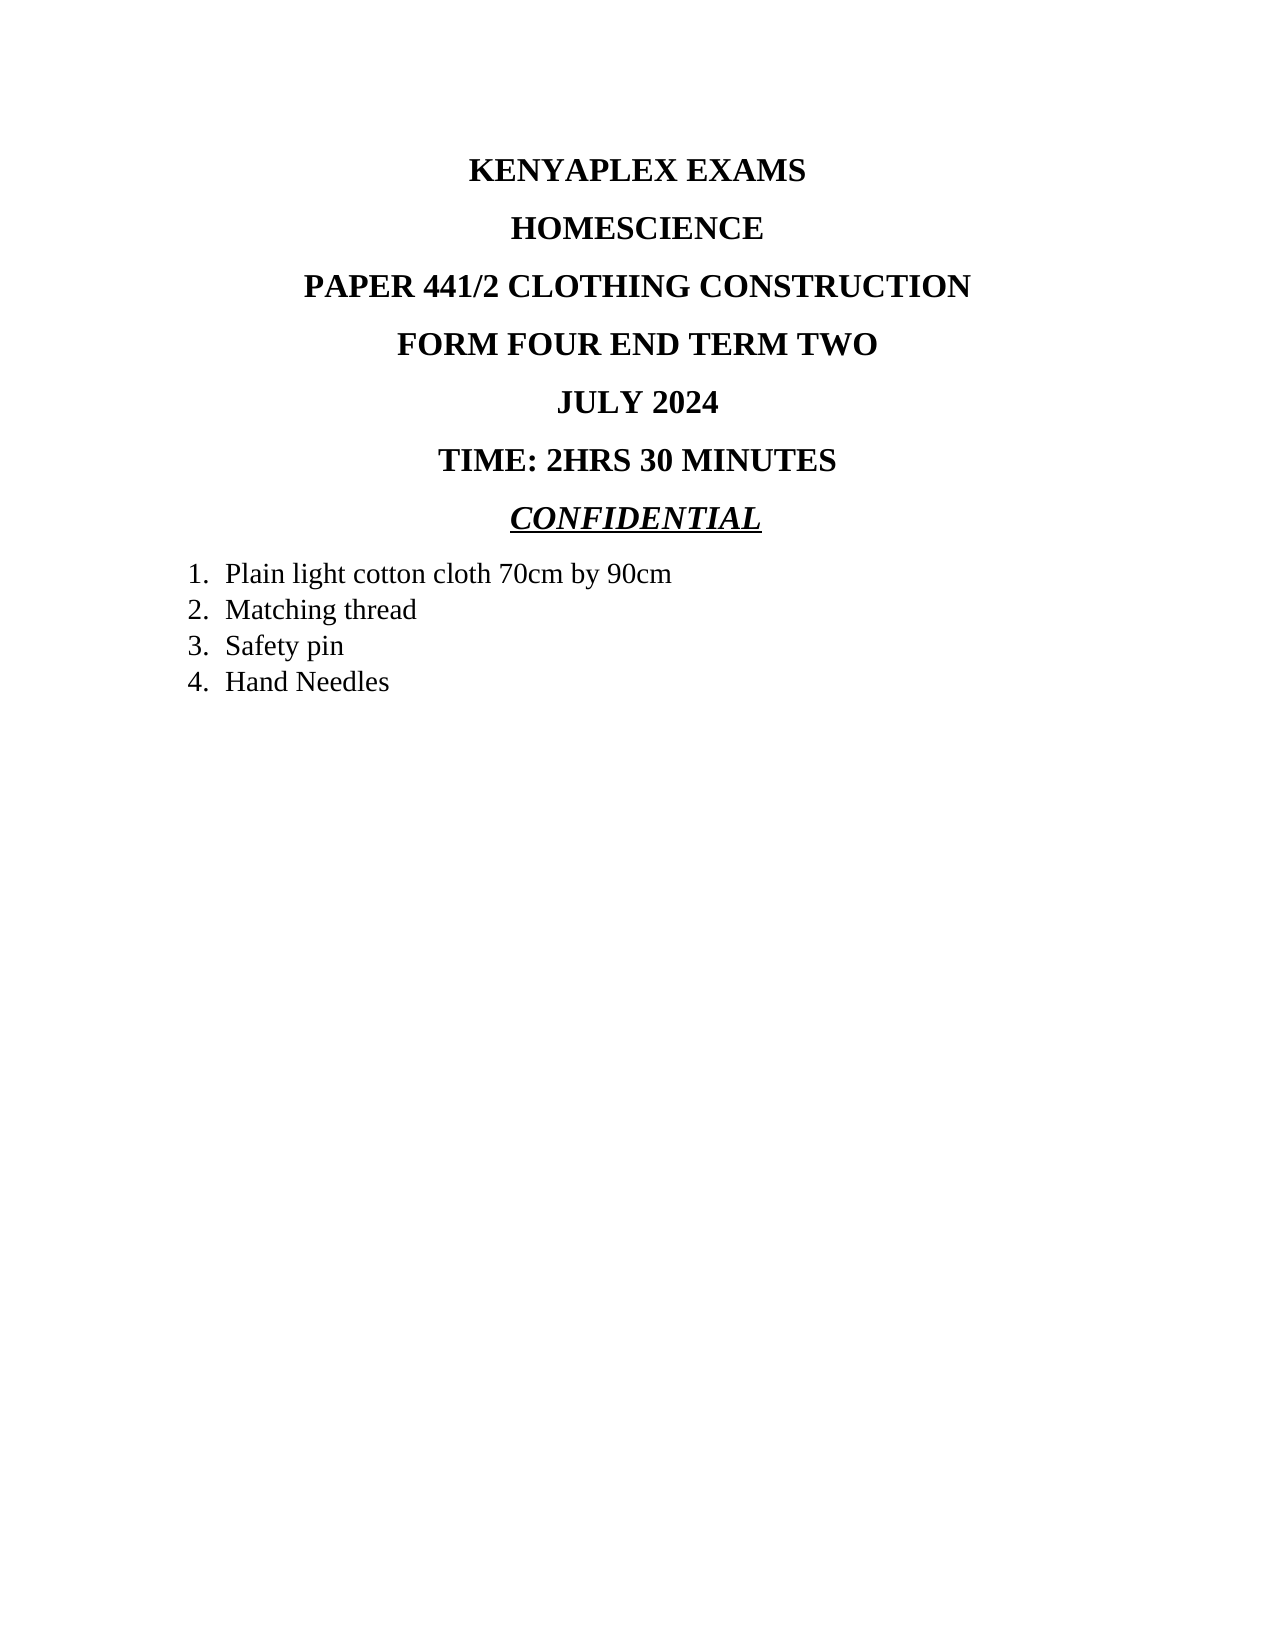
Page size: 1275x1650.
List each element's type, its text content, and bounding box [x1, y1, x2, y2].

text JULY 2024 [150, 382, 1125, 420]
text CONFIDENTIAL [150, 498, 1125, 536]
text FORM FOUR END TERM TWO [150, 324, 1125, 362]
text HOMESCIENCE [150, 208, 1125, 246]
list Hand Needles [187, 664, 1125, 698]
text KENYAPLEX EXAMS [150, 150, 1125, 188]
list Matching thread [187, 592, 1125, 626]
list Plain light cotton cloth 70cm by 90cm [187, 556, 1125, 590]
text PAPER 441/2 CLOTHING CONSTRUCTION [150, 266, 1125, 304]
list Safety pin [187, 628, 1125, 662]
text TIME: 2HRS 30 MINUTES [150, 440, 1125, 478]
